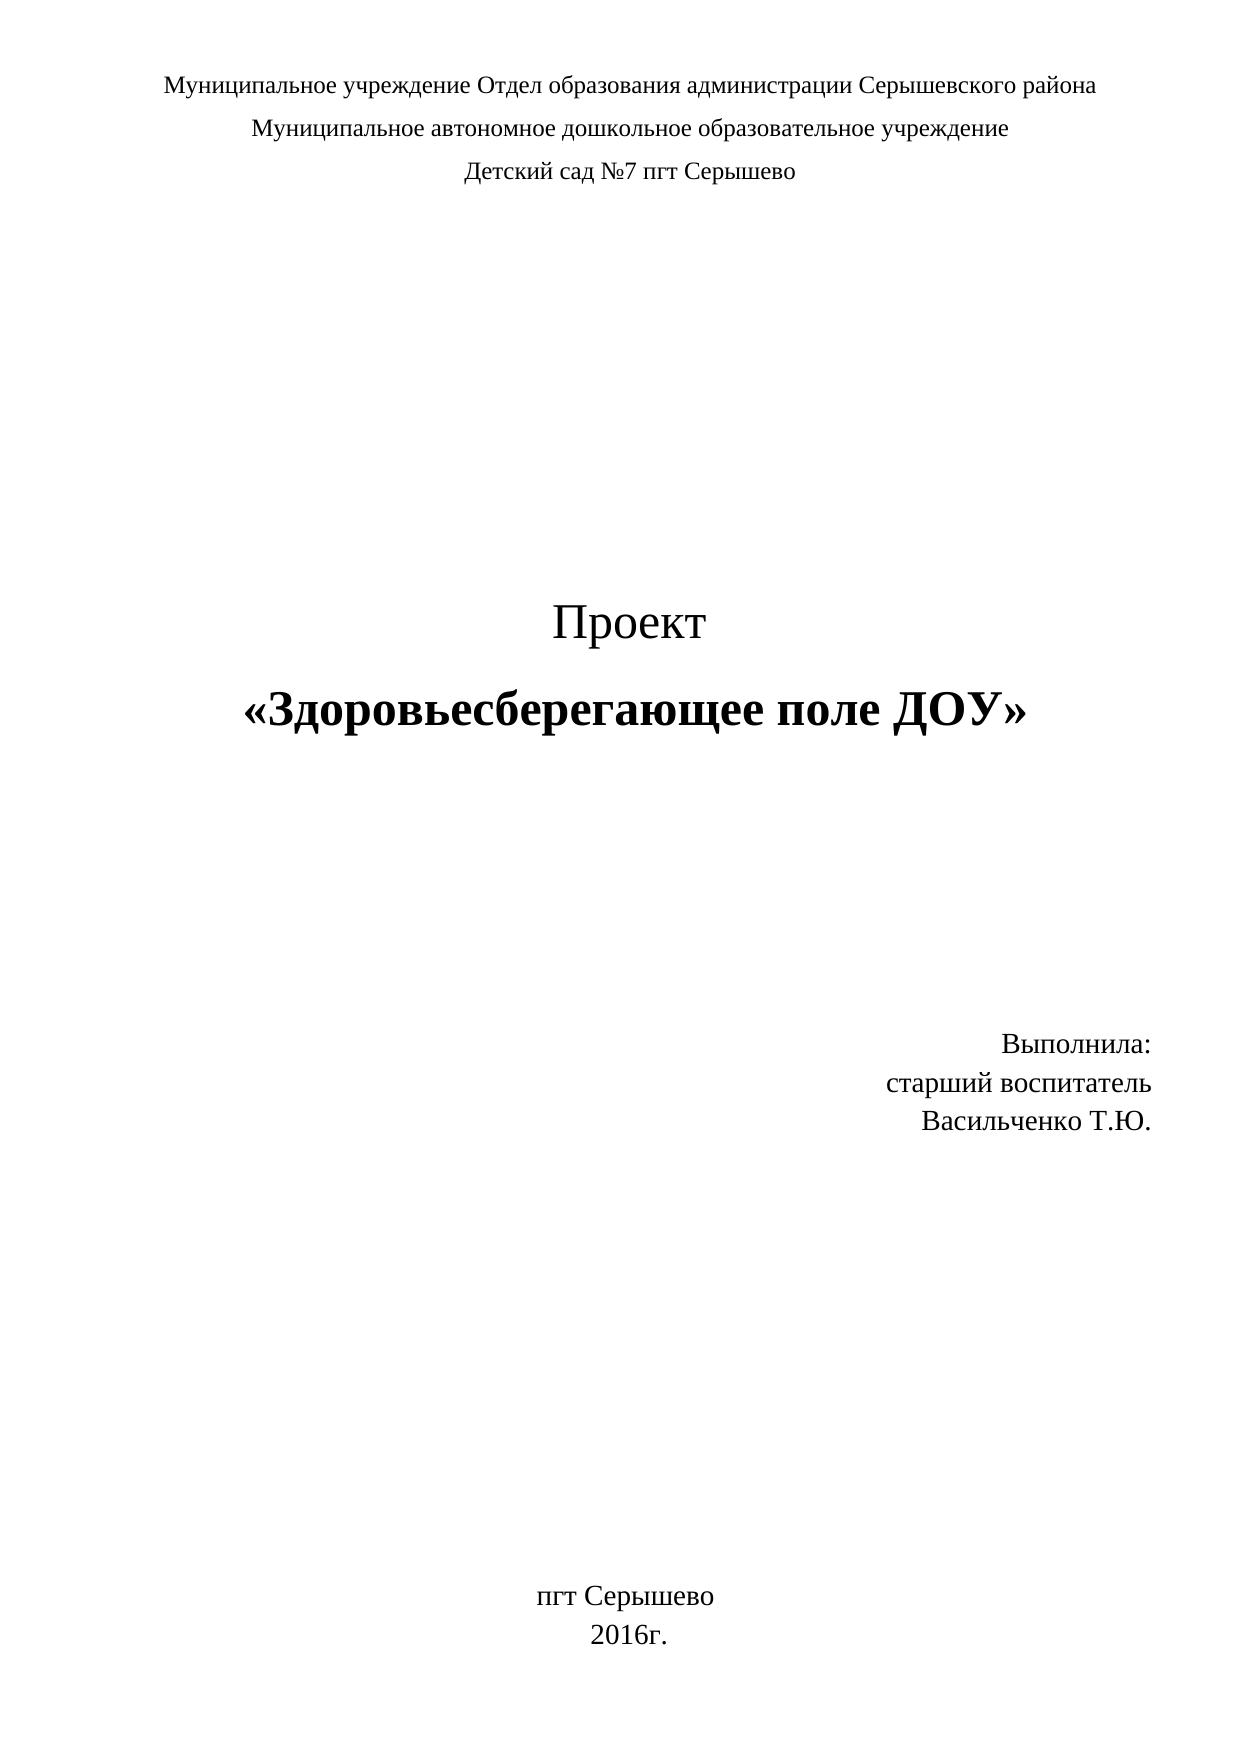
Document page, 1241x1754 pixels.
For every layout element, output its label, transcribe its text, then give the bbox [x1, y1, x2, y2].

text пгт Серышево 2016г. [106, 1578, 1152, 1651]
text Выполнила: старший воспитатель Васильченко Т.Ю. [106, 1026, 1152, 1137]
text Муниципальное учреждение Отдел образования администрации Серышевского района Муниципальное автономное дошкольное образовательное учреждение Детский сад №7 пгт Серышево [108, 59, 1152, 188]
text «Здоровьесберегающее поле ДОУ» [106, 679, 1152, 736]
text Проект [106, 592, 1152, 649]
